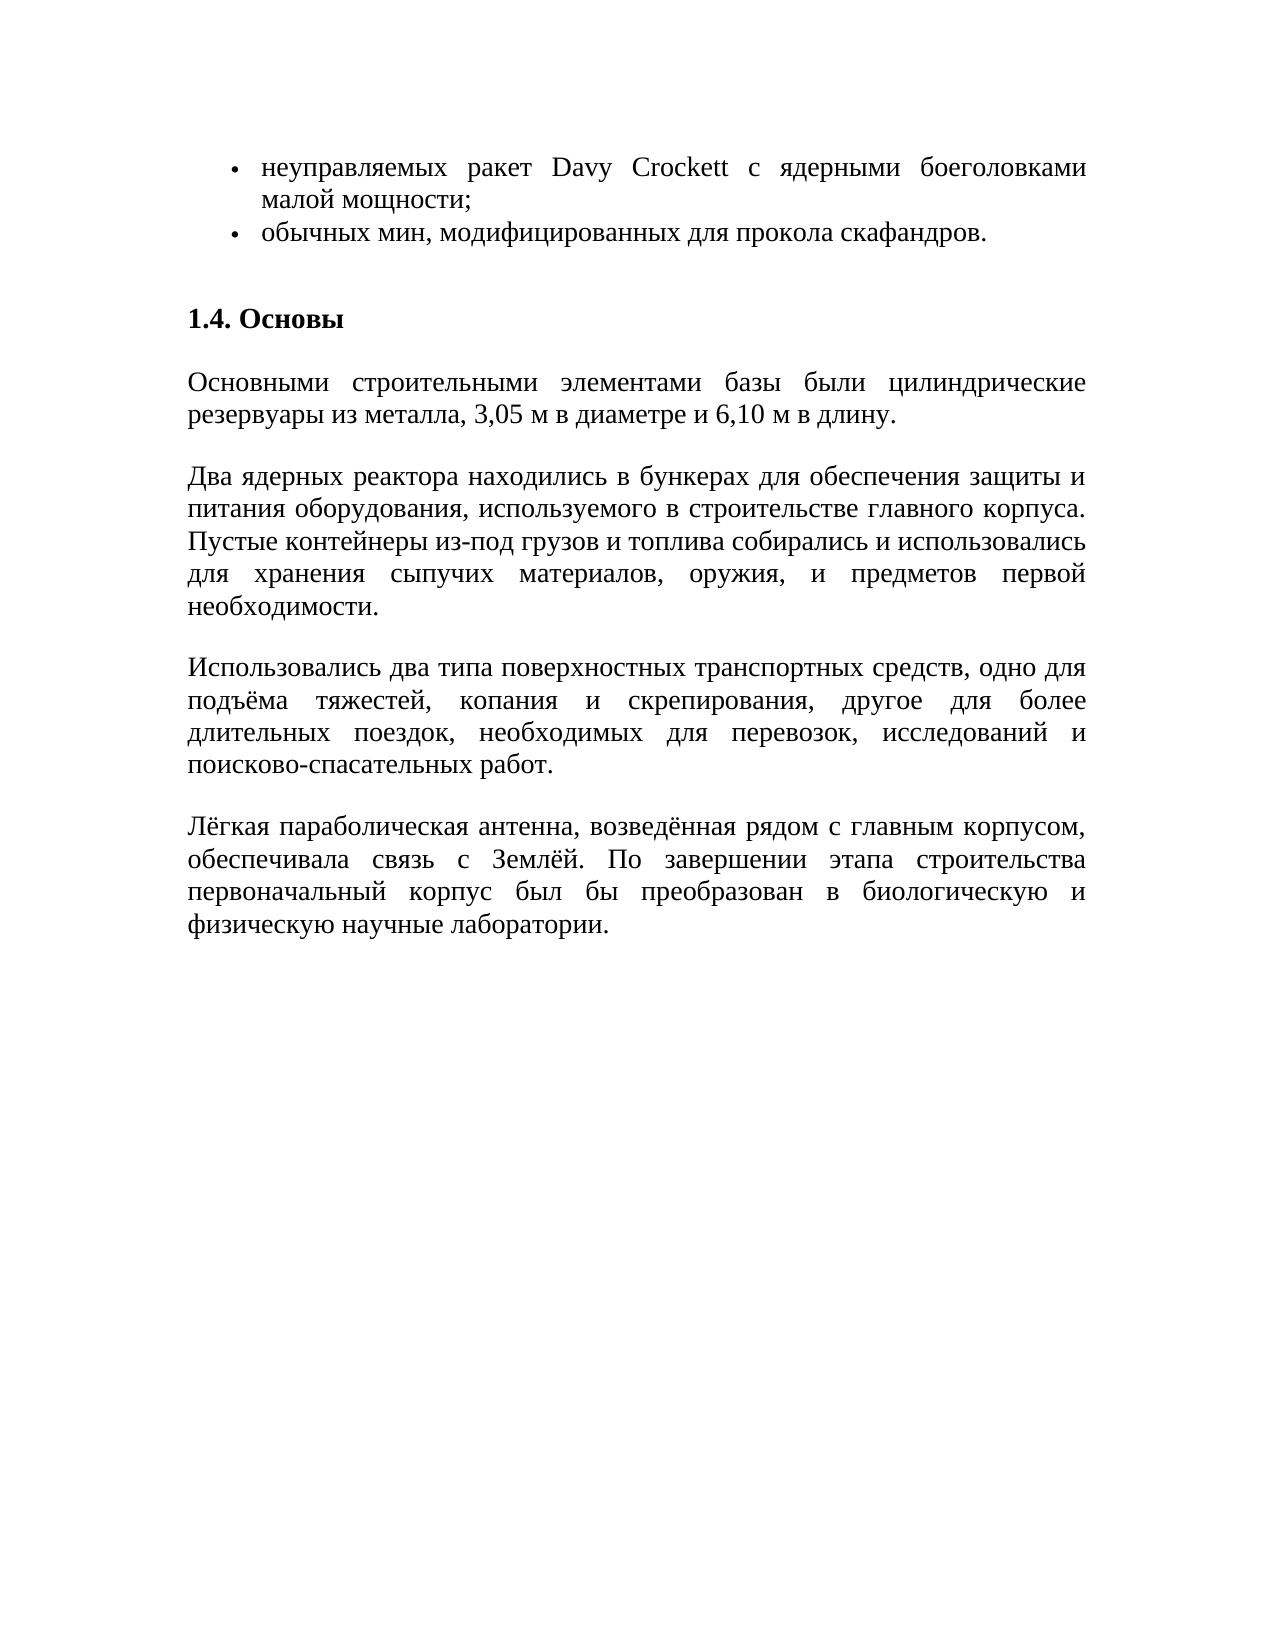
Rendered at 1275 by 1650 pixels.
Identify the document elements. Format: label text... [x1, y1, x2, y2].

list 1.4. Основы [187, 302, 1087, 335]
text Два ядерных реактора находились в бункерах для обеспечения защиты и питания оборудования, используемого в строительстве главного корпуса. Пустые контейнеры из-под грузов и топлива собирались и использовались для хранения сыпучих материалов, оружия, и предметов первой необходимости. [187, 459, 1087, 621]
text Использовались два типа поверхностных транспортных средств, одно для подъёма тяжестей, копания и скрепирования, другое для более длительных поездок, необходимых для перевозок, исследований и поисково-спасательных работ. [187, 650, 1087, 780]
text Лёгкая параболическая антенна, возведённая рядом с главным корпусом, обеспечивала связь с Землёй. По завершении этапа строительства первоначальный корпус был бы преобразован в биологическую и физическую научные лаборатории. [187, 809, 1087, 939]
text Основными строительными элементами базы были цилиндрические резервуары из металла, 3,05 м в диаметре и 6,10 м в длину. [187, 365, 1087, 429]
list обычных мин, модифицированных для прокола скафандров. [232, 215, 1087, 247]
list неуправляемых ракет Davy Crockett с ядерными боеголовками малой мощности; [232, 150, 1087, 215]
